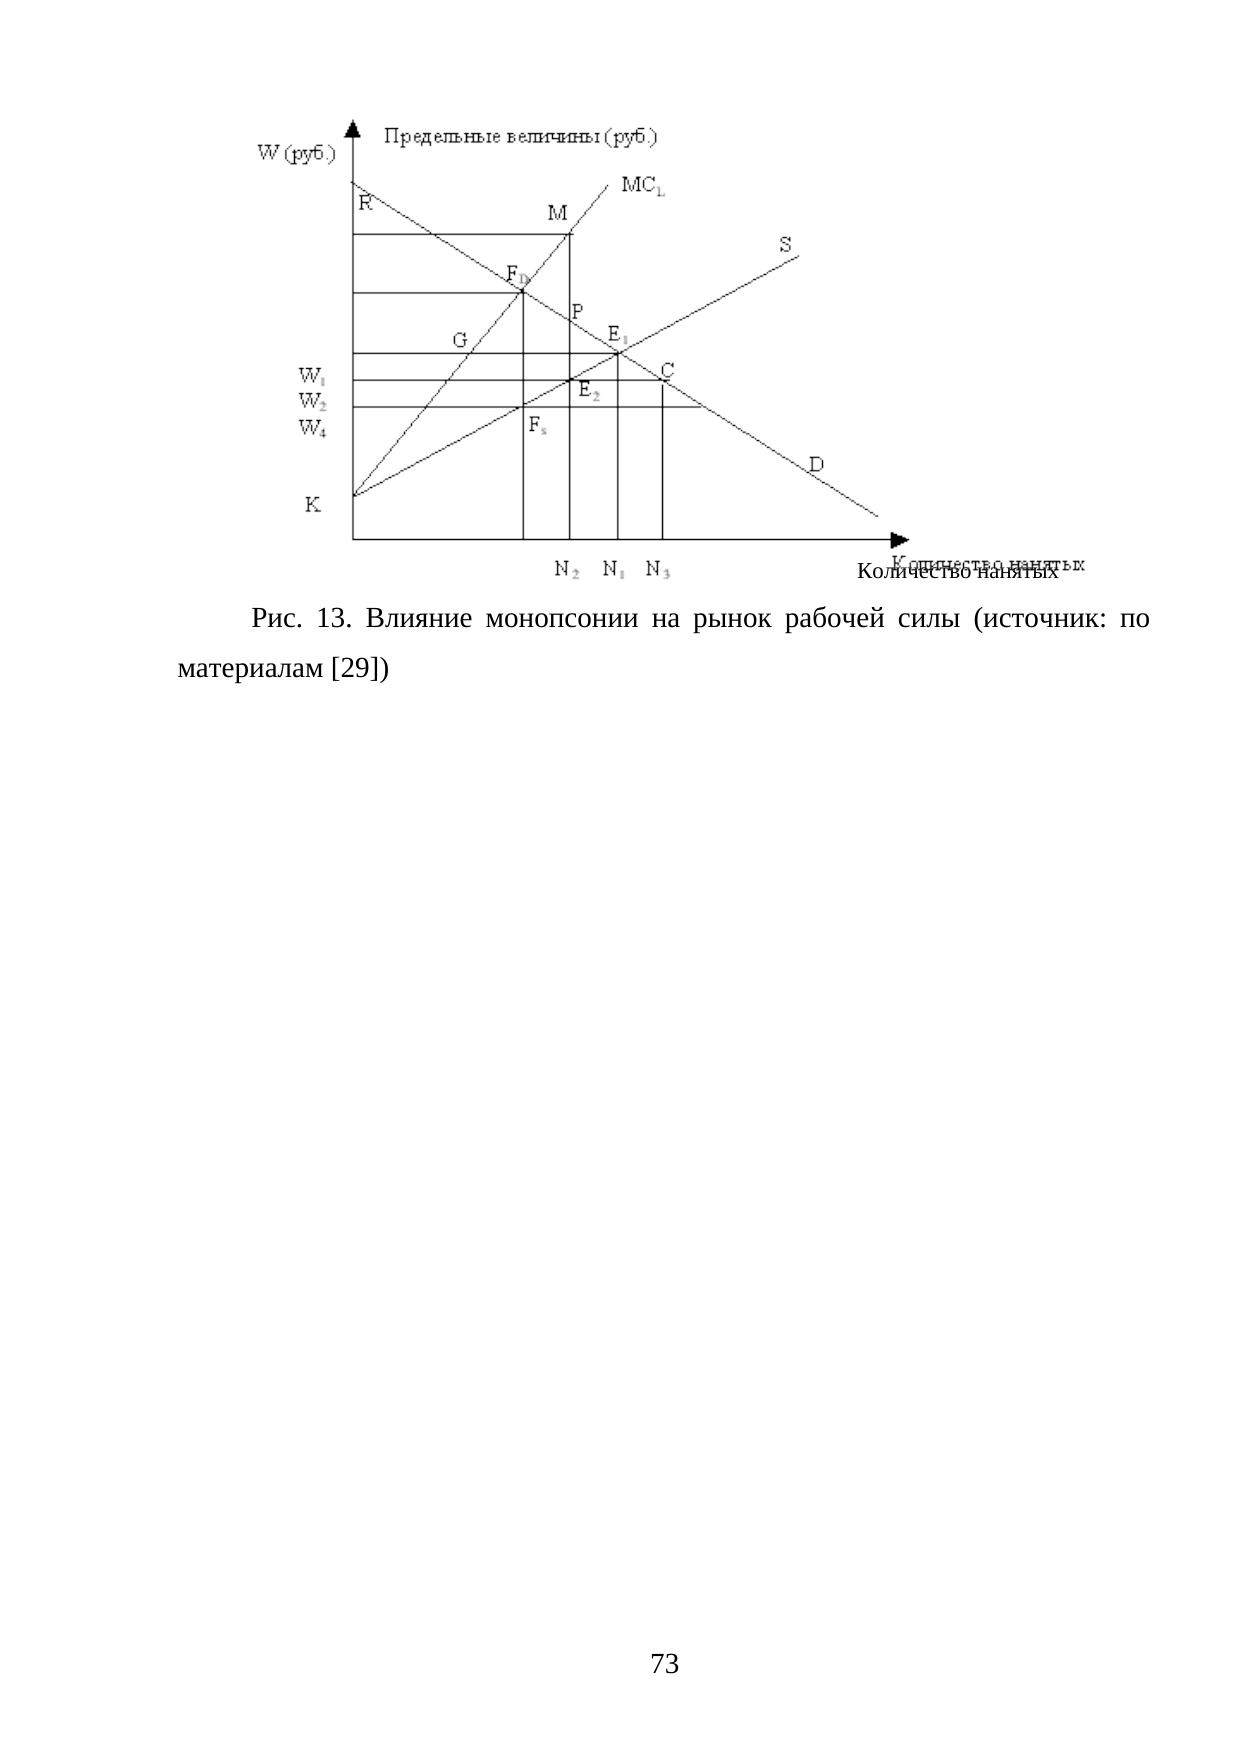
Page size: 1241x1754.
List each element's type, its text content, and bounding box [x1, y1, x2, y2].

picture [251, 118, 1109, 586]
text Рис. 13. Влияние монопсонии на рынок рабочей силы (источник: по материалам [29]) [177, 600, 1152, 684]
